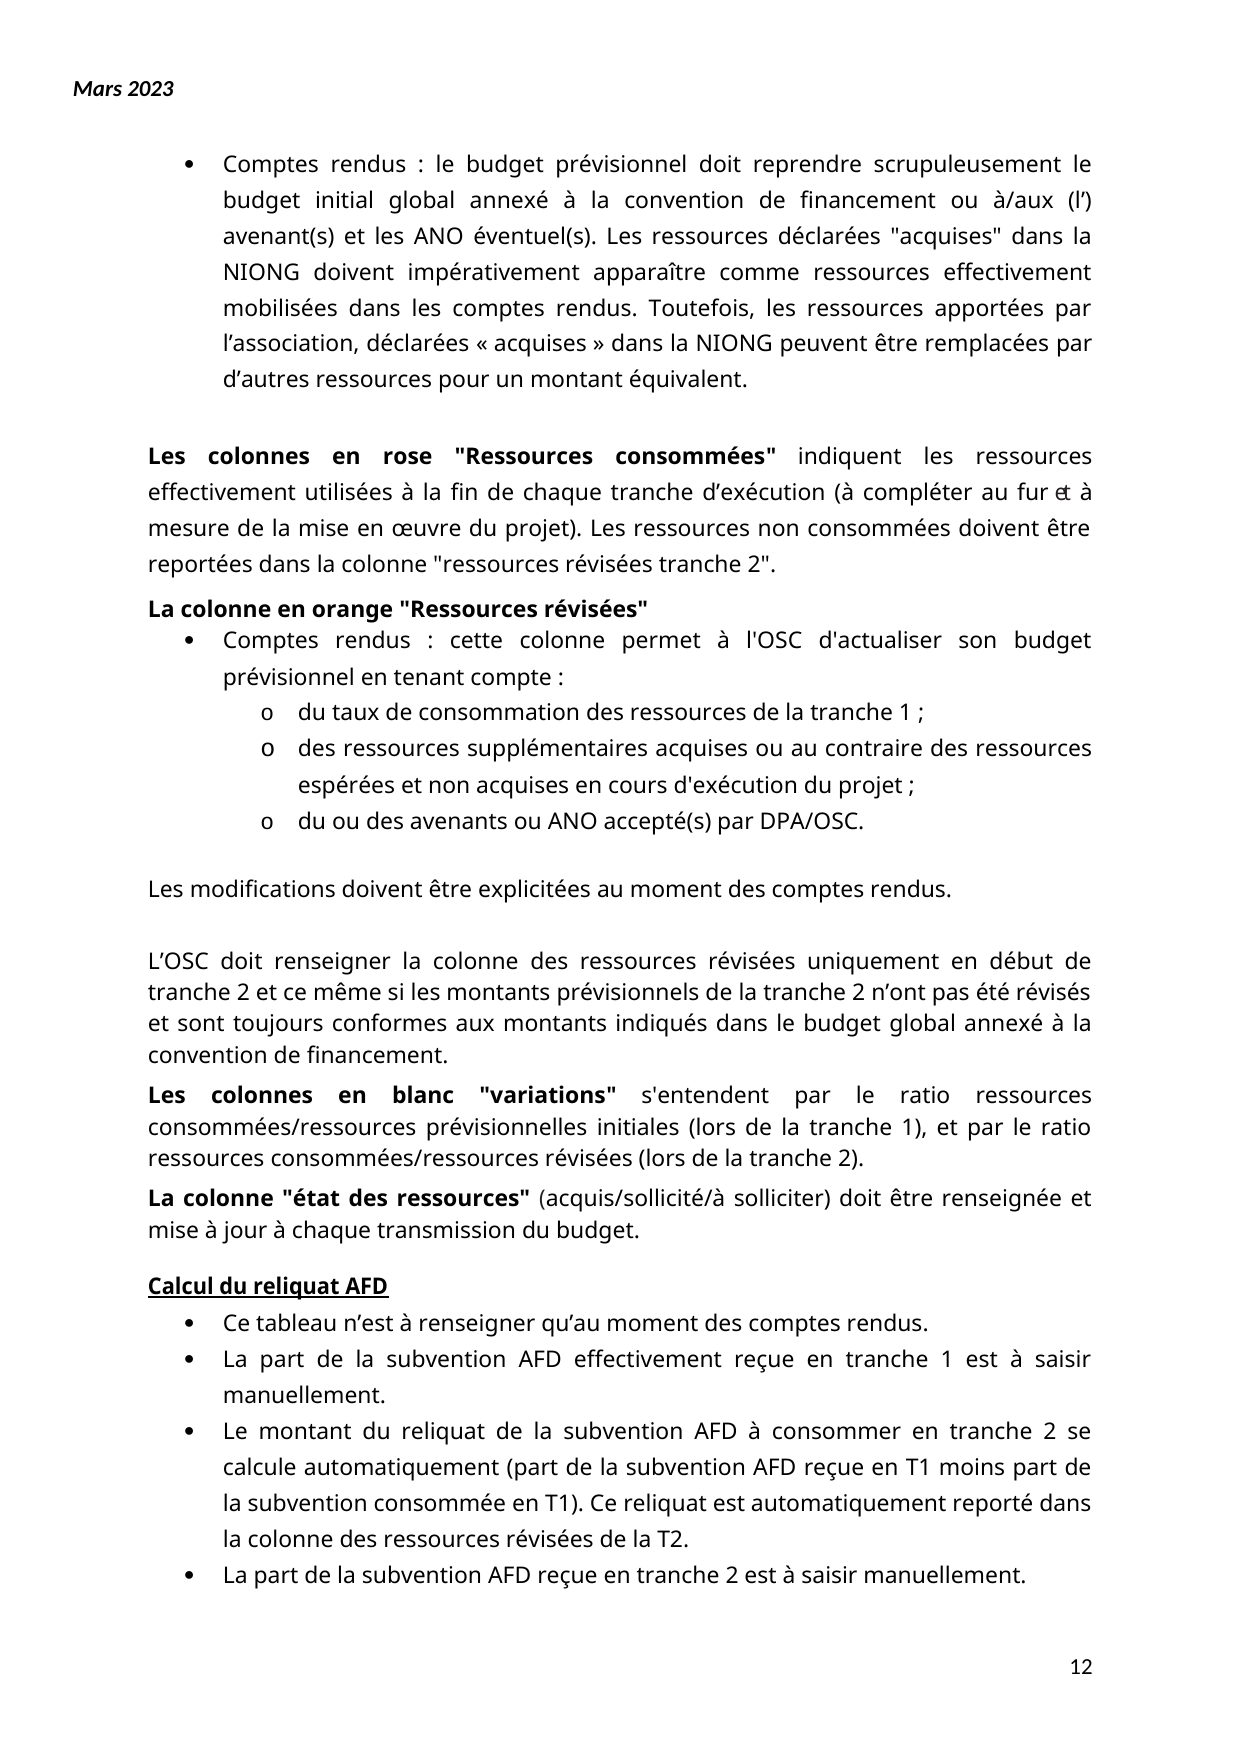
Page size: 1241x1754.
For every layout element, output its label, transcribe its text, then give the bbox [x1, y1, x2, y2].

text La colonne en orange "Ressources révisées" [148, 593, 1092, 624]
list Comptes rendus : cette colonne permet à l'OSC d'actualiser son budget prévisionnel en tenant compte : [185, 624, 1092, 692]
list La part de la subvention AFD effectivement reçue en tranche 1 est à saisir manuellement. [185, 1343, 1092, 1411]
list Calcul du reliquat AFD [148, 1270, 1092, 1301]
text La colonne "état des ressources" (acquis/sollicité/à solliciter) doit être renseignée et mise à jour à chaque transmission du budget. [148, 1182, 1092, 1245]
list des ressources supplémentaires acquises ou au contraire des ressources espérées et non acquises en cours d'exécution du projet ; [260, 732, 1092, 800]
list Comptes rendus : le budget prévisionnel doit reprendre scrupuleusement le budget initial global annexé à la convention de financement ou à/aux (l’) avenant(s) et les ANO éventuel(s). Les ressources déclarées "acquises" dans la NIONG doivent impérativement apparaître comme ressources effectivement mobilisées dans les comptes rendus. Toutefois, les ressources apportées par l’association, déclarées « acquises » dans la NIONG peuvent être remplacées par d’autres ressources pour un montant équivalent. [185, 148, 1092, 394]
list La part de la subvention AFD reçue en tranche 2 est à saisir manuellement. [185, 1559, 1092, 1590]
text Les colonnes en rose "Ressources consommées" indiquent les ressources effectivement utilisées à la fin de chaque tranche d’exécution (à compléter au fur et à mesure de la mise en œuvre du projet). Les ressources non consommées doivent être reportées dans la colonne "ressources révisées tranche 2". [148, 440, 1092, 579]
text Les colonnes en blanc "variations" s'entendent par le ratio ressources consommées/ressources prévisionnelles initiales (lors de la tranche 1), et par le ratio ressources consommées/ressources révisées (lors de la tranche 2). [148, 1079, 1092, 1173]
list du taux de consommation des ressources de la tranche 1 ; [260, 696, 1092, 728]
list du ou des avenants ou ANO accepté(s) par DPA/OSC. [260, 805, 1092, 836]
text L’OSC doit renseigner la colonne des ressources révisées uniquement en début de tranche 2 et ce même si les montants prévisionnels de la tranche 2 n’ont pas été révisés et sont toujours conformes aux montants indiqués dans le budget global annexé à la convention de financement. [148, 945, 1092, 1070]
text Les modifications doivent être explicitées au moment des comptes rendus. [148, 873, 1092, 904]
list Ce tableau n’est à renseigner qu’au moment des comptes rendus. [185, 1307, 1092, 1339]
list Le montant du reliquat de la subvention AFD à consommer en tranche 2 se calcule automatiquement (part de la subvention AFD reçue en T1 moins part de la subvention consommée en T1). Ce reliquat est automatiquement reporté dans la colonne des ressources révisées de la T2. [185, 1415, 1092, 1554]
